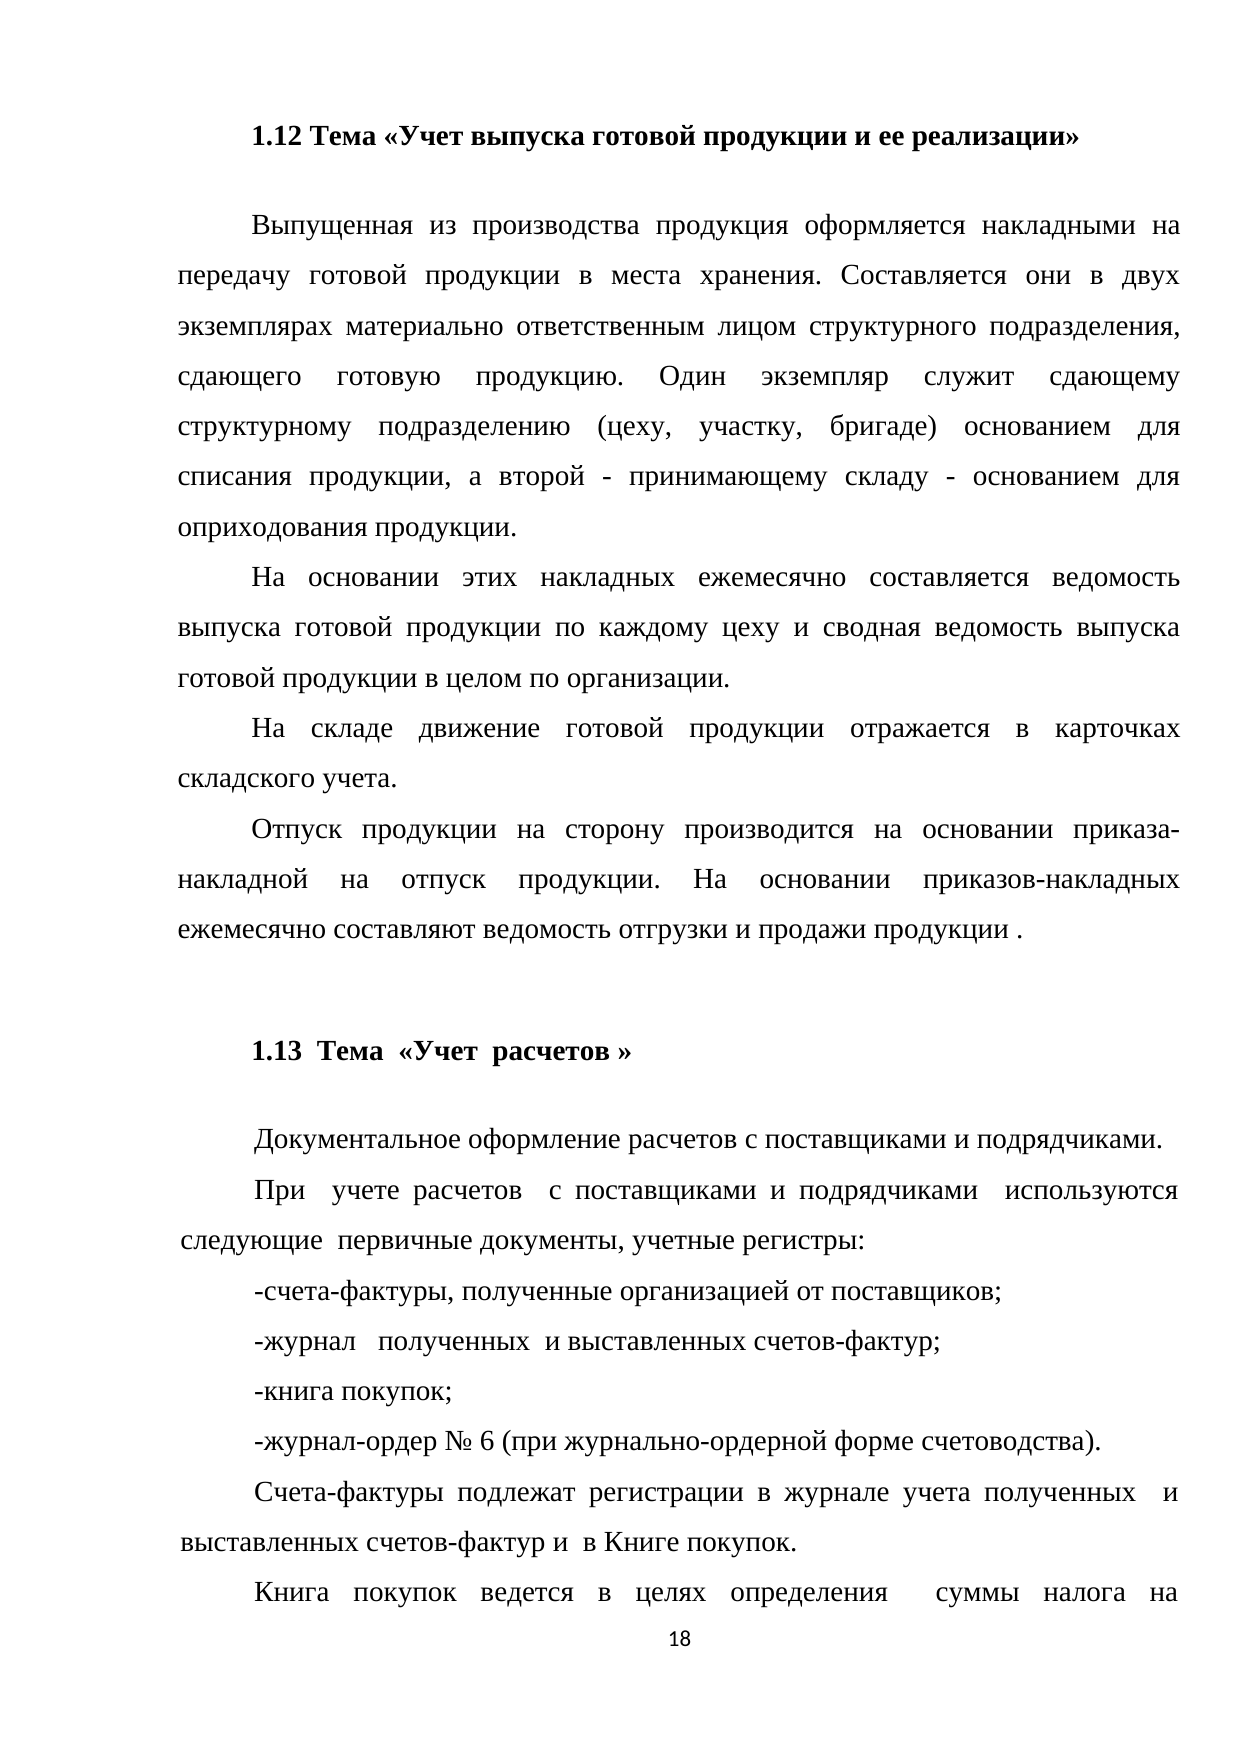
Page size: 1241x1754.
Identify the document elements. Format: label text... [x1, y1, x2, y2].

text При учете расчетов с поставщиками и подрядчиками используются следующие первичные документы, учетные регистры: [180, 1172, 1179, 1256]
text На основании этих накладных ежемесячно составляется ведомость выпуска готовой продукции по каждому цеху и сводная ведомость выпуска готовой продукции в целом по организации. [177, 559, 1181, 693]
subtitle 1.12 Тема «Учет выпуска готовой продукции и ее реализации» [177, 118, 1181, 152]
text Отпуск продукции на сторону производится на основании приказа-накладной на отпуск продукции. На основании приказов-накладных ежемесячно составляют ведомость отгрузки и продажи продукции . [177, 811, 1181, 945]
text -счета-фактуры, полученные организацией от поставщиков; [180, 1273, 1179, 1306]
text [180, 1574, 1179, 1608]
text -журнал-ордер № 6 (при журнально-ордерной форме счетоводства). [180, 1423, 1179, 1457]
subtitle 1.13 Тема «Учет расчетов » [177, 1033, 1181, 1066]
text Документальное оформление расчетов с поставщиками и подрядчиками. [180, 1122, 1179, 1155]
text На складе движение готовой продукции отражается в карточках складского учета. [177, 710, 1181, 794]
text -журнал полученных и выставленных счетов-фактур; [180, 1323, 1179, 1356]
text Счета-фактуры подлежат регистрации в журнале учета полученных и выставленных счетов-фактур и в Книге покупок. [180, 1474, 1179, 1558]
text -книга покупок; [180, 1373, 1179, 1407]
text Выпущенная из производства продукция оформляется накладными на передачу готовой продукции в места хранения. Составляется они в двух экземплярах материально ответственным лицом структурного подразделения, сдающего готовую продукцию. Один экземпляр служит сдающему структурному подразделению (цеху, участку, бригаде) основанием для списания продукции, а второй - принимающему складу - основанием для оприходования продукции. [177, 207, 1181, 542]
